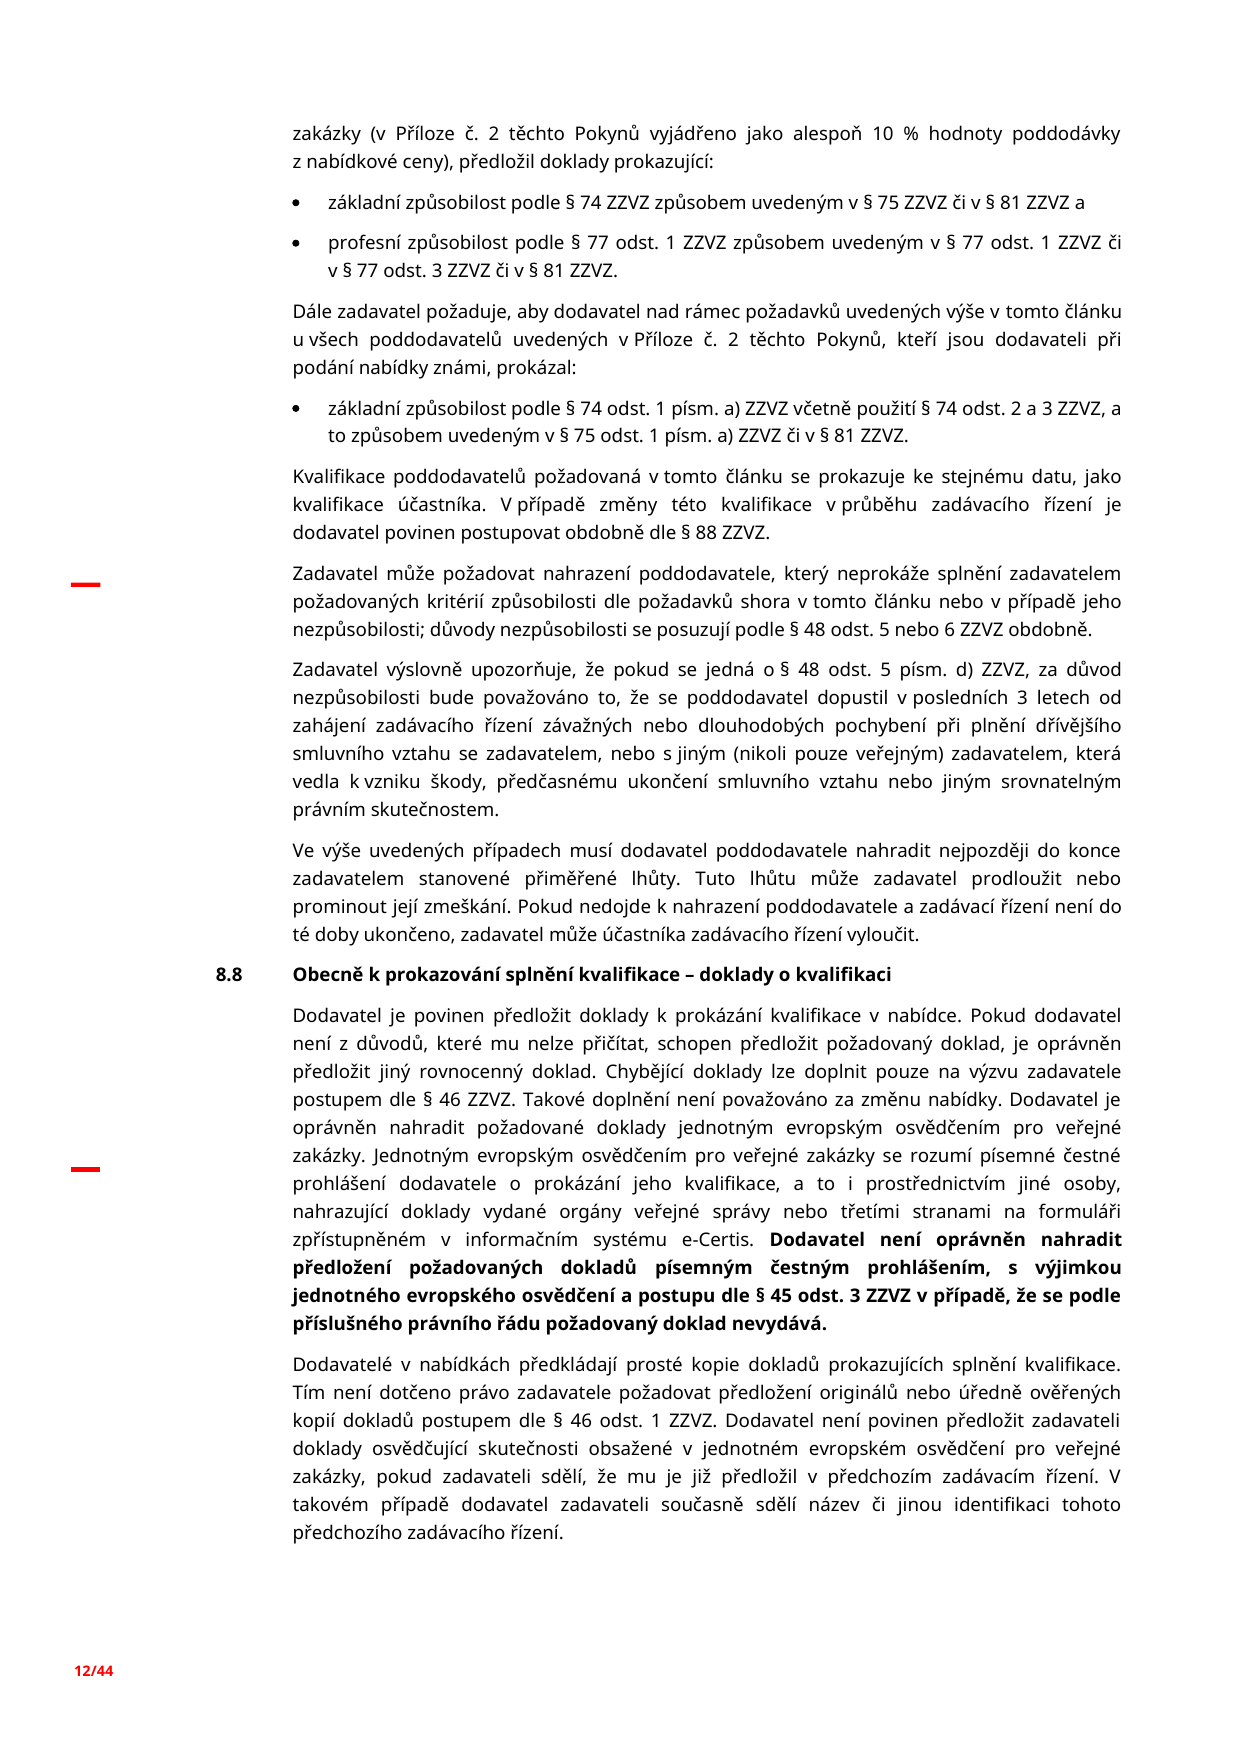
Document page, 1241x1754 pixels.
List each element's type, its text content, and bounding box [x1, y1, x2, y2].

text Zadavatel může požadovat nahrazení poddodavatele, který neprokáže splnění zadavatelem požadovaných kritérií způsobilosti dle požadavků shora v tomto článku nebo v případě jeho nezpůsobilosti; důvody nezpůsobilosti se posuzují podle § 48 odst. 5 nebo 6 ZZVZ obdobně. [292, 560, 1122, 641]
text Dodavatel je povinen předložit doklady k prokázání kvalifikace v nabídce. Pokud dodavatel není z důvodů, které mu nelze přičítat, schopen předložit požadovaný doklad, je oprávněn předložit jiný rovnocenný doklad. Chybějící doklady lze doplnit pouze na výzvu zadavatele postupem dle § 46 ZZVZ. Takové doplnění není považováno za změnu nabídky. Dodavatel je oprávněn nahradit požadované doklady jednotným evropským osvědčením pro veřejné zakázky. Jednotným evropským osvědčením pro veřejné zakázky se rozumí písemné čestné prohlášení dodavatele o prokázání jeho kvalifikace, a to i prostřednictvím jiné osoby, nahrazující doklady vydané orgány veřejné správy nebo třetími stranami na formuláři zpřístupněném v informačním systému e-Certis. Dodavatel není oprávněn nahradit předložení požadovaných dokladů písemným čestným prohlášením, s výjimkou jednotného evropského osvědčení a postupu dle § 45 odst. 3 ZZVZ v případě, že se podle příslušného právního řádu požadovaný doklad nevydává. [292, 1002, 1122, 1336]
text Ve výše uvedených případech musí dodavatel poddodavatele nahradit nejpozději do konce zadavatelem stanovené přiměřené lhůty. Tuto lhůtu může zadavatel prodloužit nebo prominout její zmeškání. Pokud nedojde k nahrazení poddodavatele a zadávací řízení není do té doby ukončeno, zadavatel může účastníka zadávacího řízení vyloučit. [292, 837, 1122, 947]
text základní způsobilost podle § 74 ZZVZ způsobem uvedeným v § 75 ZZVZ či v § 81 ZZVZ a [292, 189, 1122, 215]
text Dále zadavatel požaduje, aby dodavatel nad rámec požadavků uvedených výše v tomto článku u všech poddodavatelů uvedených v Příloze č. 2 těchto Pokynů, kteří jsou dodavateli při podání nabídky známi, prokázal: [292, 298, 1122, 380]
text Dodavatelé v nabídkách předkládají prosté kopie dokladů prokazujících splnění kvalifikace. Tím není dotčeno právo zadavatele požadovat předložení originálů nebo úředně ověřených kopií dokladů postupem dle § 46 odst. 1 ZZVZ. Dodavatel není povinen předložit zadavateli doklady osvědčující skutečnosti obsažené v jednotném evropském osvědčení pro veřejné zakázky, pokud zadavateli sdělí, že mu je již předložil v předchozím zadávacím řízení. V takovém případě dodavatel zadavateli současně sdělí název či jinou identifikaci tohoto předchozího zadávacího řízení. [292, 1351, 1122, 1544]
text Kvalifikace poddodavatelů požadovaná v tomto článku se prokazuje ke stejnému datu, jako kvalifikace účastníka. V případě změny této kvalifikace v průběhu zadávacího řízení je dodavatel povinen postupovat obdobně dle § 88 ZZVZ. [292, 463, 1122, 545]
text Obecně k prokazování splnění kvalifikace – doklady o kvalifikaci [216, 962, 1122, 987]
text Zadavatel výslovně upozorňuje, že pokud se jedná o § 48 odst. 5 písm. d) ZZVZ, za důvod nezpůsobilosti bude považováno to, že se poddodavatel dopustil v posledních 3 letech od zahájení zadávacího řízení závažných nebo dlouhodobých pochybení při plnění dřívějšího smluvního vztahu se zadavatelem, nebo s jiným (nikoli pouze veřejným) zadavatelem, která vedla k vzniku škody, předčasnému ukončení smluvního vztahu nebo jiným srovnatelným právním skutečnostem. [292, 656, 1122, 822]
text základní způsobilost podle § 74 odst. 1 písm. a) ZZVZ včetně použití § 74 odst. 2 a 3 ZZVZ, a to způsobem uvedeným v § 75 odst. 1 písm. a) ZZVZ či v § 81 ZZVZ. [292, 395, 1122, 448]
text profesní způsobilost podle § 77 odst. 1 ZZVZ způsobem uvedeným v § 77 odst. 1 ZZVZ či v § 77 odst. 3 ZZVZ či v § 81 ZZVZ. [292, 230, 1122, 283]
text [292, 121, 1122, 174]
